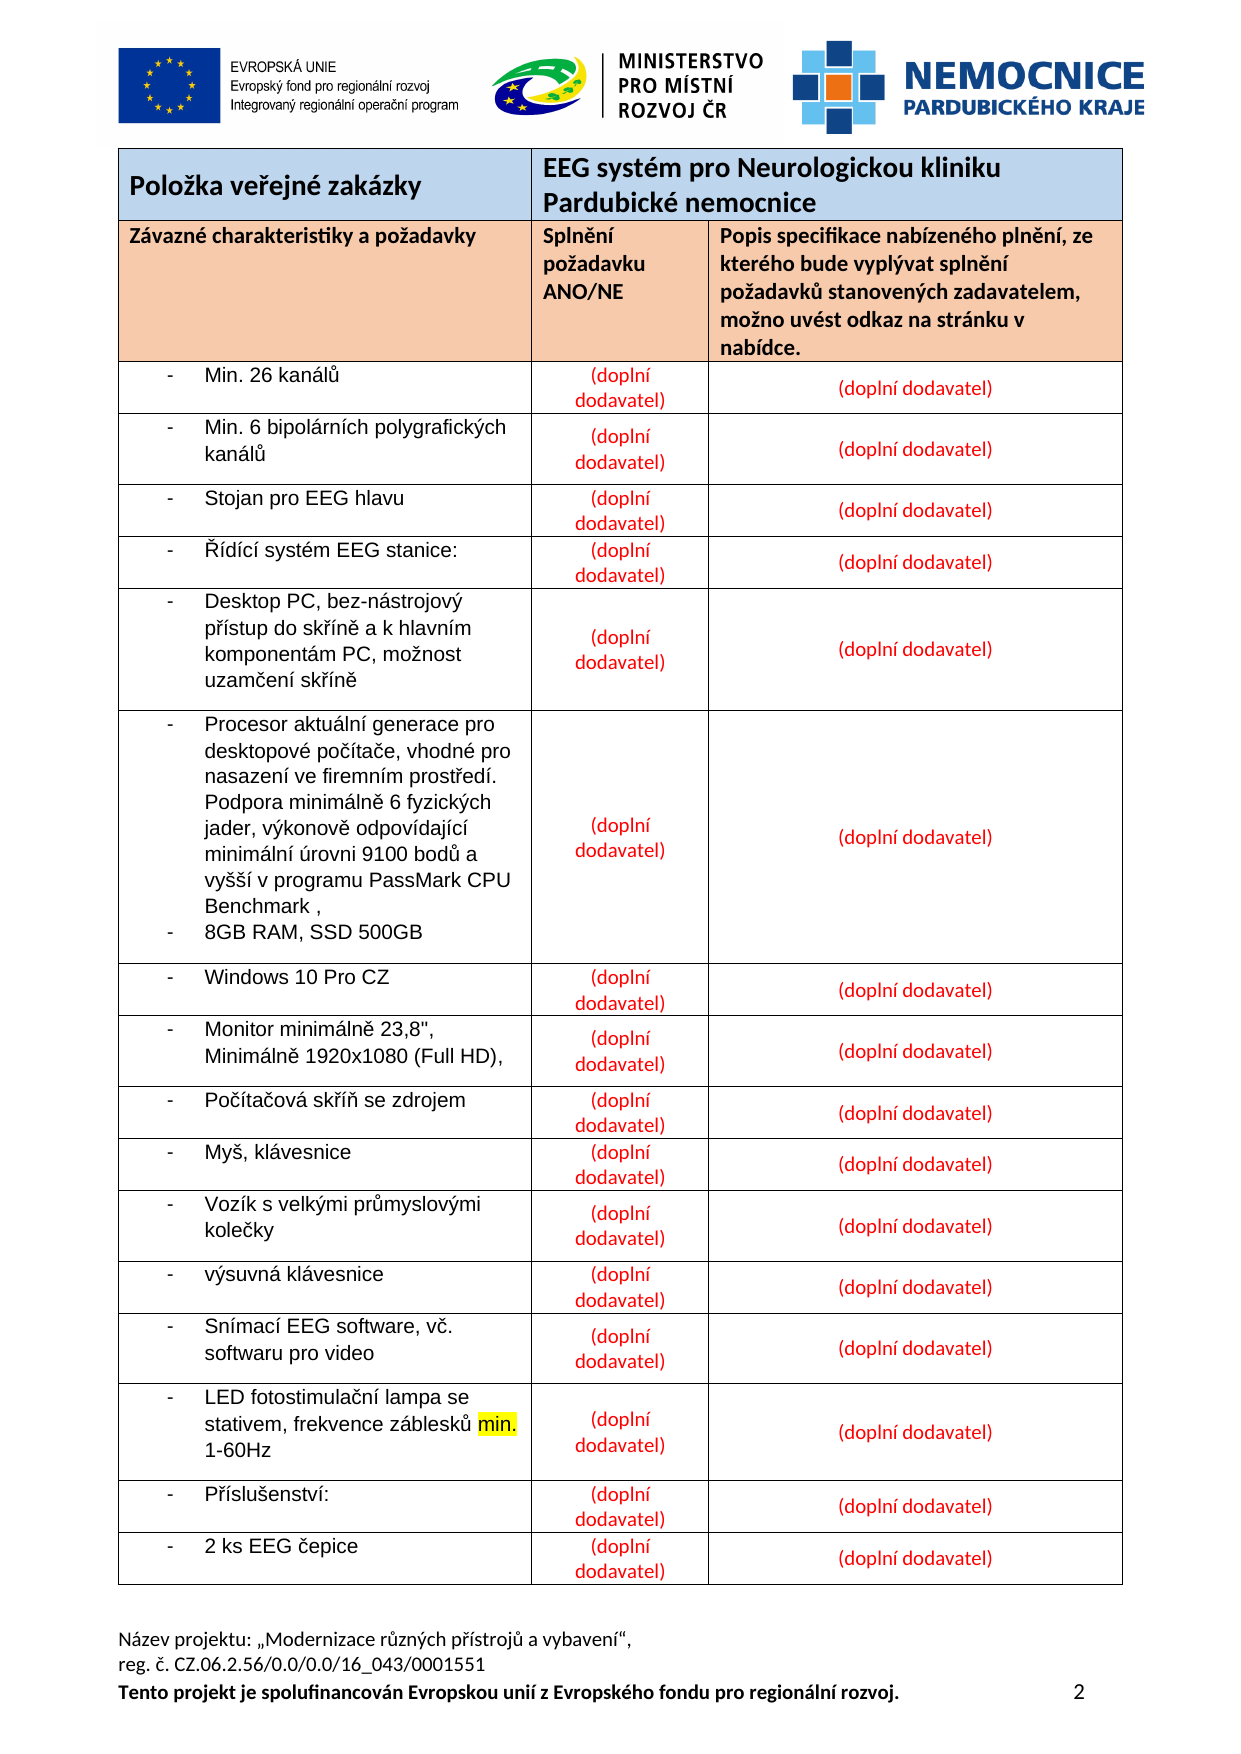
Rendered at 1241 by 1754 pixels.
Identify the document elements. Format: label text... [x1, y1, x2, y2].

table_cell (doplní dodavatel) [532, 414, 708, 484]
table_cell Procesor aktuální generace pro desktopové počítače, vhodné pro nasazení ve firemním prostředí. Podpora minimálně 6 fyzických jader, výkonově odpovídající minimální úrovni 9100 bodů a vyšší v programu PassMark CPU Benchmark , 8GB RAM, SSD 500GB [119, 711, 531, 963]
table_cell (doplní dodavatel) [532, 711, 708, 963]
table_cell Stojan pro EEG hlavu [119, 485, 531, 536]
table_cell Monitor minimálně 23,8", Minimálně 1920x1080 (Full HD), [119, 1016, 531, 1086]
table_cell Řídící systém EEG stanice: [119, 537, 531, 588]
table_cell (doplní dodavatel) [532, 1533, 708, 1584]
table_cell (doplní dodavatel) [709, 1139, 1122, 1190]
table_cell (doplní dodavatel) [532, 362, 708, 413]
table_cell (doplní dodavatel) [709, 1087, 1122, 1138]
table_cell Myš, klávesnice [119, 1139, 531, 1190]
table_cell (doplní dodavatel) [532, 1139, 708, 1190]
table_cell (doplní dodavatel) [709, 362, 1122, 413]
table_header Položka veřejné zakázky [119, 149, 531, 220]
table_cell (doplní dodavatel) [709, 711, 1122, 963]
table_cell (doplní dodavatel) [709, 537, 1122, 588]
table_cell (doplní dodavatel) [532, 485, 708, 536]
table_cell Desktop PC, bez-nástrojový přístup do skříně a k hlavním komponentám PC, možnost uzamčení skříně [119, 589, 531, 710]
table_cell (doplní dodavatel) [532, 589, 708, 710]
table_cell Příslušenství: [119, 1481, 531, 1532]
table_cell (doplní dodavatel) [532, 1262, 708, 1312]
table_cell 2 ks EEG čepice [119, 1533, 531, 1584]
table_cell (doplní dodavatel) [709, 1481, 1122, 1532]
table_cell (doplní dodavatel) [709, 964, 1122, 1015]
table_cell výsuvná klávesnice [119, 1262, 531, 1312]
table_cell (doplní dodavatel) [532, 1384, 708, 1480]
table_cell (doplní dodavatel) [532, 1481, 708, 1532]
table_header EEG systém pro Neurologickou kliniku Pardubické nemocnice [532, 149, 1122, 220]
table_cell Popis specifikace nabízeného plnění, ze kterého bude vyplývat splnění požadavků stanovených zadavatelem, možno uvést odkaz na stránku v nabídce. [709, 221, 1122, 361]
table_cell Vozík s velkými průmyslovými kolečky [119, 1191, 531, 1261]
table_cell (doplní dodavatel) [532, 964, 708, 1015]
table_cell (doplní dodavatel) [532, 537, 708, 588]
picture [791, 39, 1145, 135]
table_cell Počítačová skříň se zdrojem [119, 1087, 531, 1138]
table_cell (doplní dodavatel) [709, 1384, 1122, 1480]
table_cell (doplní dodavatel) [532, 1087, 708, 1138]
table_cell Snímací EEG software, vč. softwaru pro video [119, 1314, 531, 1383]
table_cell (doplní dodavatel) [532, 1314, 708, 1383]
table_cell (doplní dodavatel) [532, 1191, 708, 1261]
table_cell LED fotostimulační lampa se stativem, frekvence záblesků min. 1-60Hz [119, 1384, 531, 1480]
table_cell Splnění požadavku ANO/NE [532, 221, 708, 361]
table_cell (doplní dodavatel) [709, 1314, 1122, 1383]
table_cell (doplní dodavatel) [709, 485, 1122, 536]
table_cell Windows 10 Pro CZ [119, 964, 531, 1015]
table_cell Závazné charakteristiky a požadavky [119, 221, 531, 361]
table_cell (doplní dodavatel) [709, 414, 1122, 484]
picture [96, 22, 785, 148]
table_cell Min. 6 bipolárních polygrafických kanálů [119, 414, 531, 484]
table_cell Min. 26 kanálů [119, 362, 531, 413]
table_cell (doplní dodavatel) [532, 1016, 708, 1086]
table_cell (doplní dodavatel) [709, 1191, 1122, 1261]
table_cell (doplní dodavatel) [709, 589, 1122, 710]
table_cell (doplní dodavatel) [709, 1533, 1122, 1584]
table_cell (doplní dodavatel) [709, 1262, 1122, 1312]
table_cell (doplní dodavatel) [709, 1016, 1122, 1086]
